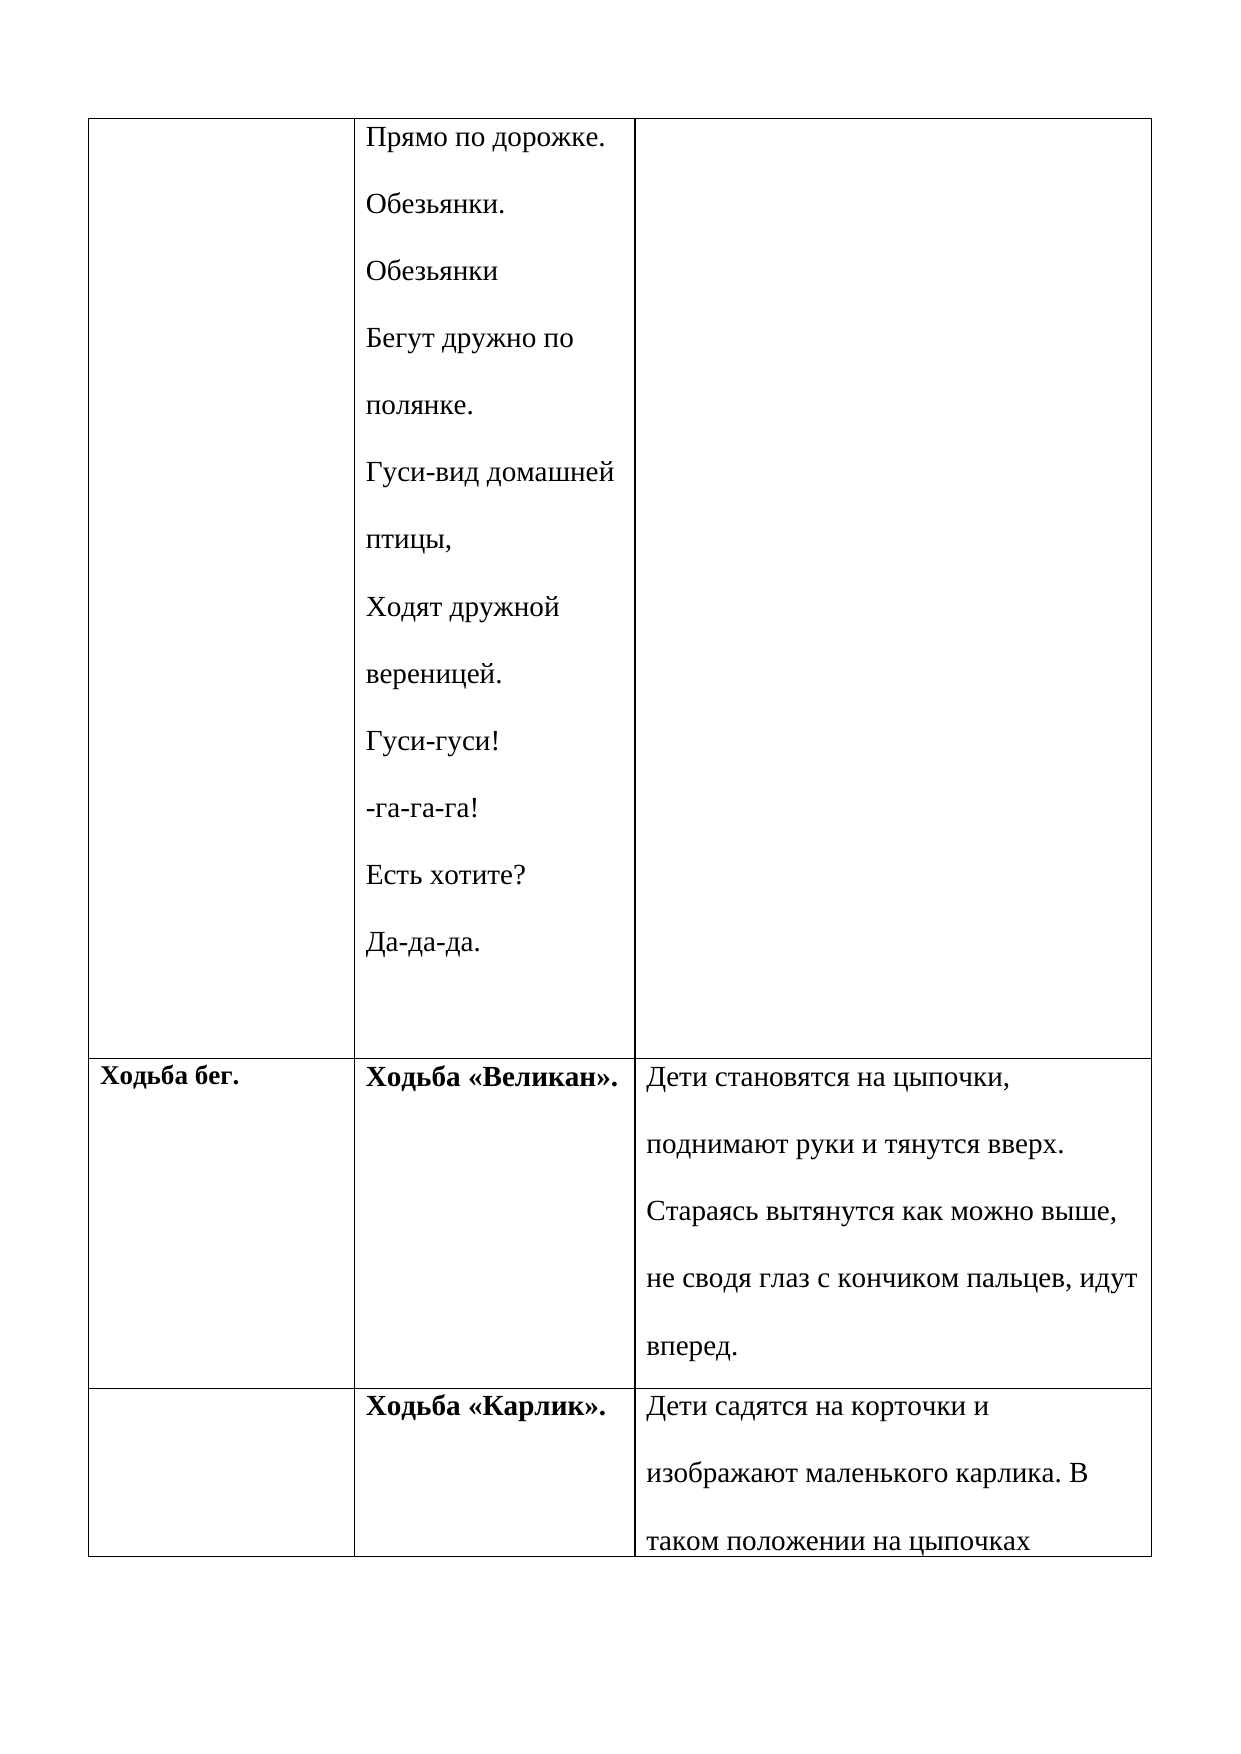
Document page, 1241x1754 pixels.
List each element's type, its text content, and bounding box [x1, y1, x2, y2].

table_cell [355, 119, 634, 1058]
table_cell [636, 1389, 1151, 1556]
table_cell Ходьба «Великан». [355, 1059, 634, 1387]
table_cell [636, 119, 1151, 1058]
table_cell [89, 119, 354, 1058]
table_cell Ходьба бег. [89, 1059, 354, 1387]
table_cell Ходьба «Карлик». [355, 1389, 634, 1556]
table_cell [89, 1389, 354, 1556]
table_cell Дети становятся на цыпочки, поднимают руки и тянутся вверх. Стараясь вытянутся как можно выше, не сводя глаз с кончиком пальцев, идут вперед. [636, 1059, 1151, 1387]
